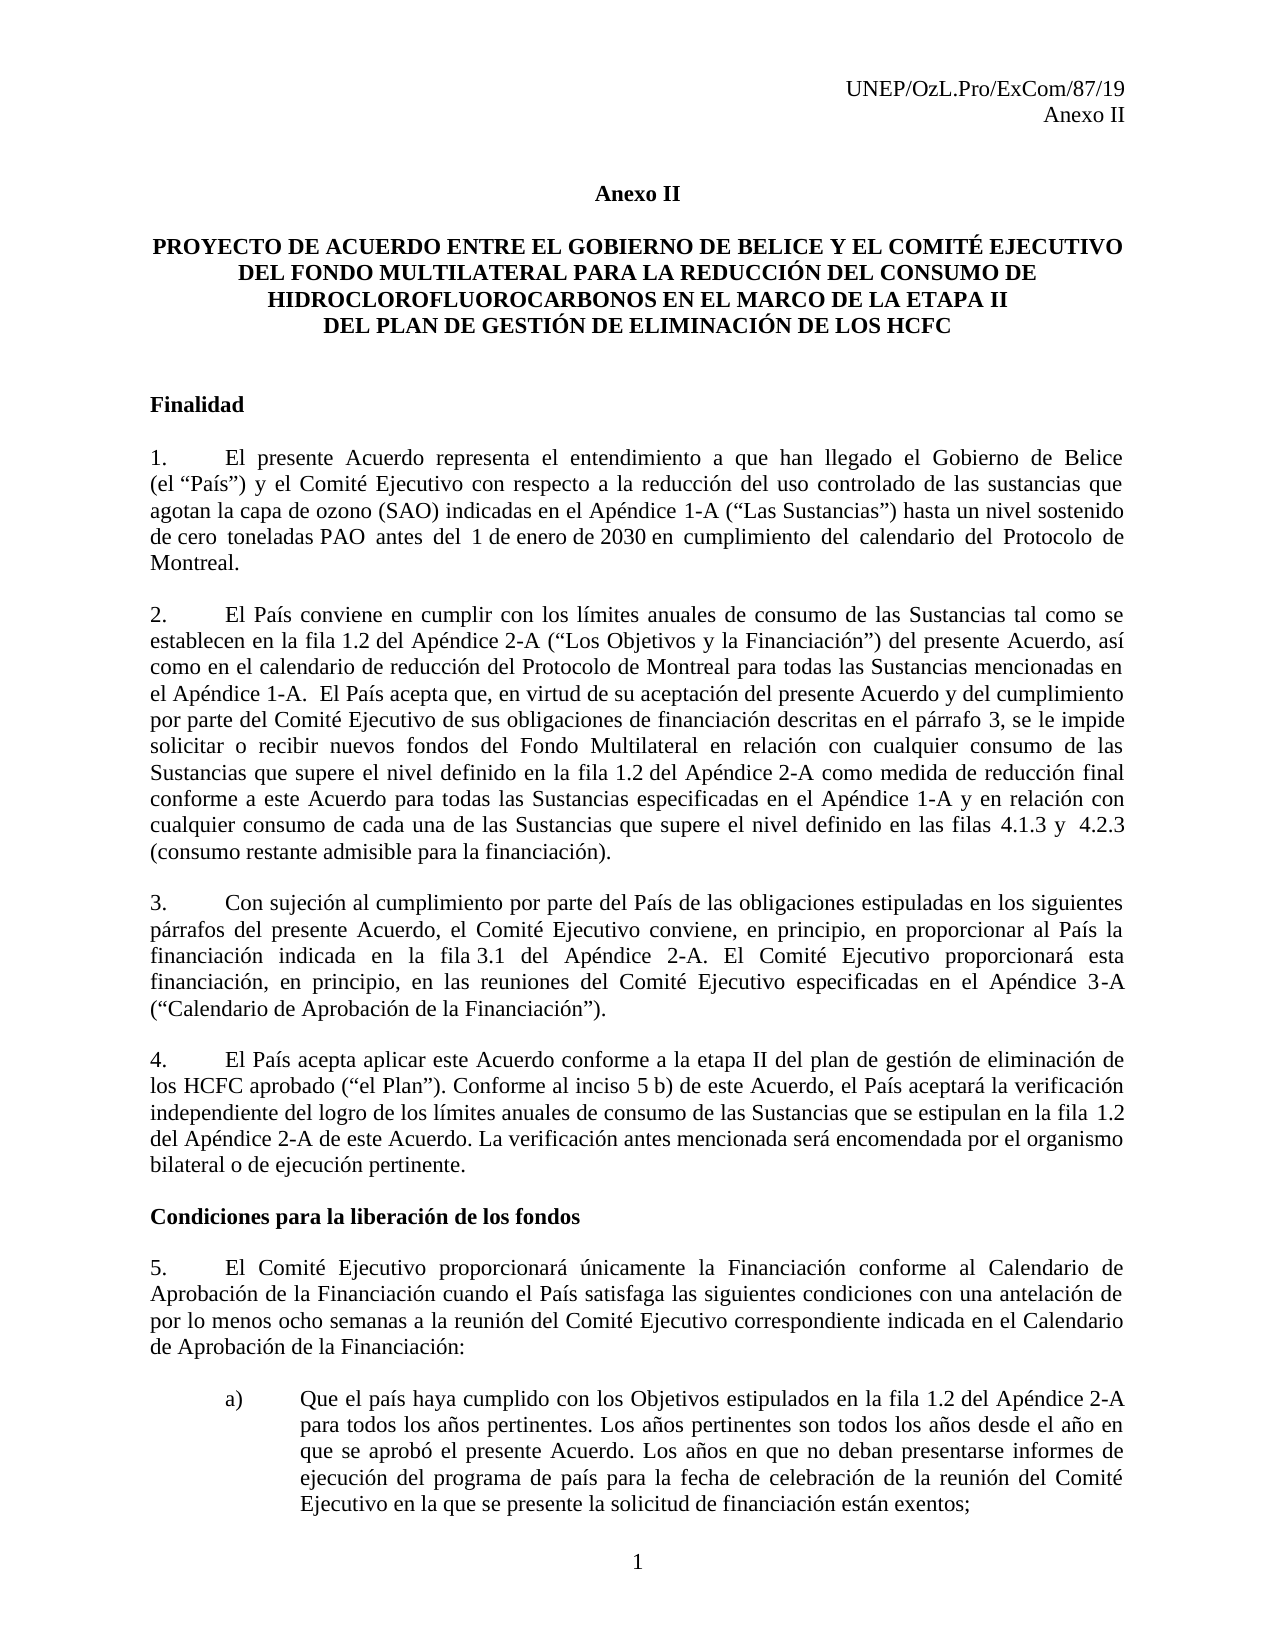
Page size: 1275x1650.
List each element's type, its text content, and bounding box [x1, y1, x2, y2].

list El País acepta aplicar este Acuerdo conforme a la etapa II del plan de gestión de eliminación de los HCFC aprobado (“el Plan”). Conforme al inciso 5 b) de este Acuerdo, el País aceptará la verificación independiente del logro de los límites anuales de consumo de las Sustancias que se estipulan en la fila 1.2 del Apéndice 2-A de este Acuerdo. La verificación antes mencionada será encomendada por el organismo bilateral o de ejecución pertinente. [150, 1046, 1125, 1178]
text Anexo II [150, 180, 1125, 207]
text PROYECTO DE ACUERDO ENTRE EL GOBIERNO DE BELICE Y EL COMITÉ EJECUTIVO DEL FONDO MULTILATERAL PARA LA REDUCCIÓN DEL CONSUMO DE HIDROCLOROFLUOROCARBONOS EN EL MARCO DE LA ETAPA II [150, 233, 1125, 312]
subtitle El presente Acuerdo representa el entendimiento a que han llegado el Gobierno de Belice (el “País”) y el Comité Ejecutivo con respecto a la reducción del uso controlado de las sustancias que agotan la capa de ozono (SAO) indicadas en el Apéndice 1-A (“Las Sustancias”) hasta un nivel sostenido de cero toneladas PAO antes del 1 de enero de 2030 en cumplimiento del calendario del Protocolo de Montreal. [150, 444, 1125, 576]
list El Comité Ejecutivo proporcionará únicamente la Financiación conforme al Calendario de Aprobación de la Financiación cuando el País satisfaga las siguientes condiciones con una antelación de por lo menos ocho semanas a la reunión del Comité Ejecutivo correspondiente indicada en el Calendario de Aprobación de la Financiación: [150, 1254, 1125, 1359]
list El País conviene en cumplir con los límites anuales de consumo de las Sustancias tal como se establecen en la fila 1.2 del Apéndice 2-A (“Los Objetivos y la Financiación”) del presente Acuerdo, así como en el calendario de reducción del Protocolo de Montreal para todas las Sustancias mencionadas en el Apéndice 1-A. El País acepta que, en virtud de su aceptación del presente Acuerdo y del cumplimiento por parte del Comité Ejecutivo de sus obligaciones de financiación descritas en el párrafo 3, se le impide solicitar o recibir nuevos fondos del Fondo Multilateral en relación con cualquier consumo de las Sustancias que supere el nivel definido en la fila 1.2 del Apéndice 2-A como medida de reducción final conforme a este Acuerdo para todas las Sustancias especificadas en el Apéndice 1-A y en relación con cualquier consumo de cada una de las Sustancias que supere el nivel definido en las filas 4.1.3 y 4.2.3 (consumo restante admisible para la financiación). [150, 601, 1125, 864]
text Condiciones para la liberación de los fondos [150, 1203, 1125, 1229]
text Finalidad [150, 391, 1125, 418]
list Con sujeción al cumplimiento por parte del País de las obligaciones estipuladas en los siguientes párrafos del presente Acuerdo, el Comité Ejecutivo conviene, en principio, en proporcionar al País la financiación indicada en la fila 3.1 del Apéndice 2-A. El Comité Ejecutivo proporcionará esta financiación, en principio, en las reuniones del Comité Ejecutivo especificadas en el Apéndice 3-A (“Calendario de Aprobación de la Financiación”). [150, 889, 1125, 1021]
text DEL PLAN DE GESTIÓN DE ELIMINACIÓN DE LOS HCFC [150, 312, 1125, 338]
list Que el país haya cumplido con los Objetivos estipulados en la fila 1.2 del Apéndice 2-A para todos los años pertinentes. Los años pertinentes son todos los años desde el año en que se aprobó el presente Acuerdo. Los años en que no deban presentarse informes de ejecución del programa de país para la fecha de celebración de la reunión del Comité Ejecutivo en la que se presente la solicitud de financiación están exentos; [225, 1384, 1125, 1516]
